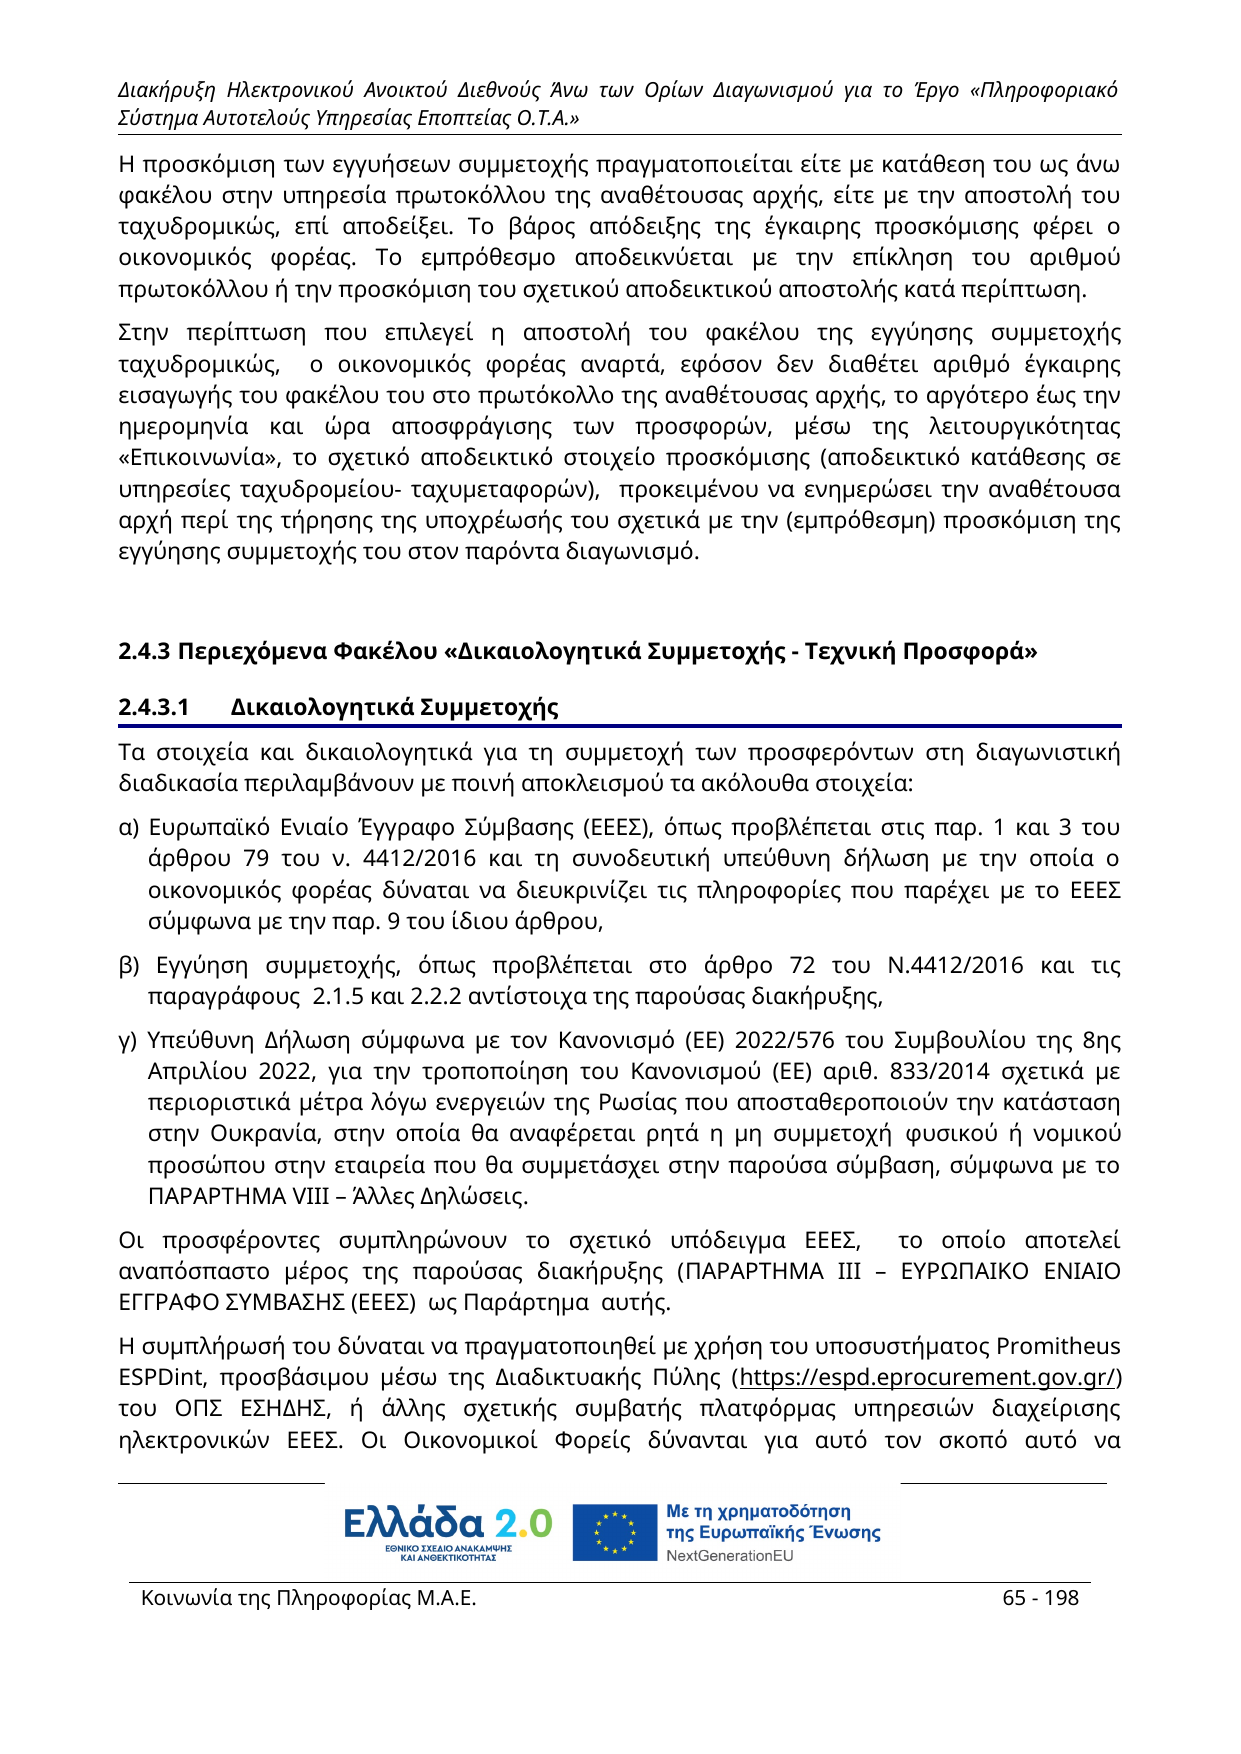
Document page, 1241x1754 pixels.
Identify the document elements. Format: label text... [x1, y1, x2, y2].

text Στην περίπτωση που επιλεγεί η αποστολή του φακέλου της εγγύησης συμμετοχής ταχυδρομικώς, ο οικονομικός φορέας αναρτά, εφόσον δεν διαθέτει αριθμό έγκαιρης εισαγωγής του φακέλου του στο πρωτόκολλο της αναθέτουσας αρχής, το αργότερο έως την ημερομηνία και ώρα αποσφράγισης των προσφορών, μέσω της λειτουργικότητας «Επικοινωνία», το σχετικό αποδεικτικό στοιχείο προσκόμισης (αποδεικτικό κατάθεσης σε υπηρεσίες ταχυδρομείου- ταχυμεταφορών), προκειμένου να ενημερώσει την αναθέτουσα αρχή περί της τήρησης της υποχρέωσής του σχετικά με την (εμπρόθεσμη) προσκόμιση της εγγύησης συμμετοχής του στον παρόντα διαγωνισμό. [118, 316, 1122, 566]
subtitle Δικαιολογητικά Συμμετοχής [118, 691, 1122, 724]
picture [324, 1483, 901, 1582]
text α) Ευρωπαϊκό Ενιαίο Έγγραφο Σύμβασης (ΕΕΕΣ), όπως προβλέπεται στις παρ. 1 και 3 του άρθρου 79 του ν. 4412/2016 και τη συνοδευτική υπεύθυνη δήλωση με την οποία ο οικονομικός φορέας δύναται να διευκρινίζει τις πληροφορίες που παρέχει με το ΕΕΕΣ σύμφωνα με την παρ. 9 του ίδιου άρθρου, [118, 811, 1122, 936]
text Οι προσφέροντες συμπληρώνουν το σχετικό υπόδειγμα ΕΕΕΣ, το οποίο αποτελεί αναπόσπαστο μέρος της παρούσας διακήρυξης (ΠΑΡΑΡΤΗΜΑ ΙΙI – ΕΥΡΩΠΑΙΚΟ ΕΝΙΑΙΟ ΕΓΓΡΑΦΟ ΣΥΜΒΑΣΗΣ (ΕΕΕΣ) ως Παράρτημα αυτής. [118, 1223, 1122, 1317]
text Η προσκόμιση των εγγυήσεων συμμετοχής πραγματοποιείται είτε με κατάθεση του ως άνω φακέλου στην υπηρεσία πρωτοκόλλου της αναθέτουσας αρχής, είτε με την αποστολή του ταχυδρομικώς, επί αποδείξει. Το βάρος απόδειξης της έγκαιρης προσκόμισης φέρει ο οικονομικός φορέας. Το εμπρόθεσμο αποδεικνύεται με την επίκληση του αριθμού πρωτοκόλλου ή την προσκόμιση του σχετικού αποδεικτικού αποστολής κατά περίπτωση. [118, 147, 1122, 304]
text β) Εγγύηση συμμετοχής, όπως προβλέπεται στο άρθρο 72 του Ν.4412/2016 και τις παραγράφους 2.1.5 και 2.2.2 αντίστοιχα της παρούσας διακήρυξης, [118, 948, 1122, 1011]
text γ) Υπεύθυνη Δήλωση σύμφωνα με τον Κανονισμό (ΕΕ) 2022/576 του Συμβουλίου της 8ης Απριλίου 2022, για την τροποποίηση του Κανονισμού (ΕΕ) αριθ. 833/2014 σχετικά με περιοριστικά μέτρα λόγω ενεργειών της Ρωσίας που αποσταθεροποιούν την κατάσταση στην Ουκρανία, στην οποία θα αναφέρεται ρητά η μη συμμετοχή φυσικού ή νομικού προσώπου στην εταιρεία που θα συμμετάσχει στην παρούσα σύμβαση, σύμφωνα με το ΠΑΡΑΡΤΗΜΑ VIΙΙ – Άλλες Δηλώσεις. [118, 1023, 1122, 1211]
subtitle Περιεχόμενα Φακέλου «Δικαιολογητικά Συμμετοχής - Τεχνική Προσφορά» [118, 635, 1122, 666]
text Τα στοιχεία και δικαιολογητικά για τη συμμετοχή των προσφερόντων στη διαγωνιστική διαδικασία περιλαμβάνουν με ποινή αποκλεισμού τα ακόλουθα στοιχεία: [118, 736, 1122, 798]
